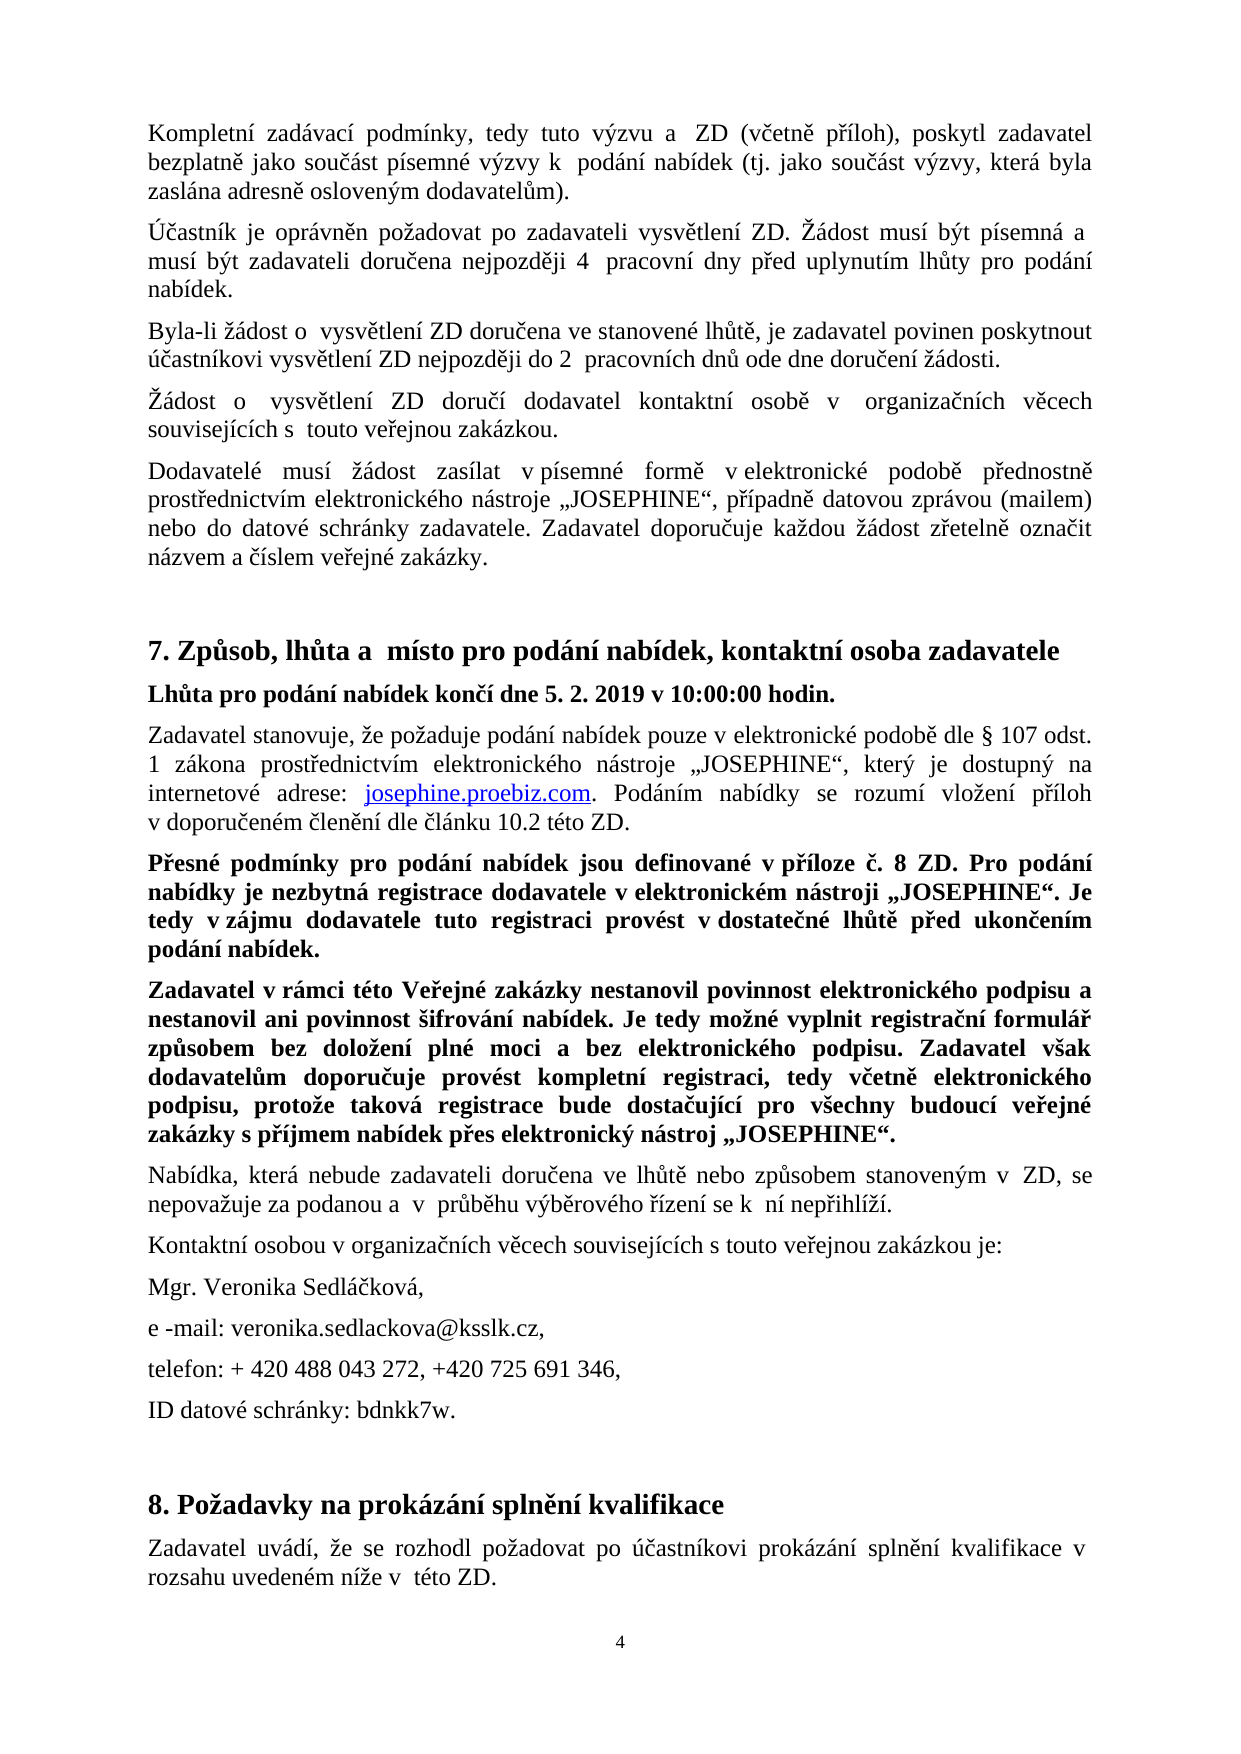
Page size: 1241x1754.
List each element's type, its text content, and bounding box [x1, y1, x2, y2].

text Kontaktní osobou v organizačních věcech souvisejících s touto veřejnou zakázkou je: [148, 1231, 1093, 1259]
list Způsob, lhůta a místo pro podání nabídek, kontaktní osoba zadavatele [148, 633, 1093, 667]
text telefon: + 420 488 043 272, +420 725 691 346, [148, 1354, 1093, 1383]
text Nabídka, která nebude zadavateli doručena ve lhůtě nebo způsobem stanoveným v ZD, se nepovažuje za podanou a v průběhu výběrového řízení se k ní nepřihlíží. [148, 1161, 1093, 1218]
list Požadavky na prokázání splnění kvalifikace [148, 1487, 1093, 1520]
text Zadavatel uvádí, že se rozhodl požadovat po účastníkovi prokázání splnění kvalifikace v rozsahu uvedeném níže v této ZD. [148, 1533, 1093, 1590]
text Zadavatel stanovuje, že požaduje podání nabídek pouze v elektronické podobě dle § 107 odst. 1 zákona prostřednictvím elektronického nástroje „JOSEPHINE“, který je dostupný na internetové adrese: josephine.proebiz.com. Podáním nabídky se rozumí vložení příloh v doporučeném členění dle článku 10.2 této ZD. [148, 721, 1093, 836]
text Zadavatel v rámci této Veřejné zakázky nestanovil povinnost elektronického podpisu a nestanovil ani povinnost šifrování nabídek. Je tedy možné vyplnit registrační formulář způsobem bez doložení plné moci a bez elektronického podpisu. Zadavatel však dodavatelům doporučuje provést kompletní registraci, tedy včetně elektronického podpisu, protože taková registrace bude dostačující pro všechny budoucí veřejné zakázky s příjmem nabídek přes elektronický nástroj „JOSEPHINE“. [148, 976, 1093, 1148]
text ID datové schránky: bdnkk7w. [148, 1396, 1093, 1424]
text Žádost o vysvětlení ZD doručí dodavatel kontaktní osobě v organizačních věcech souvisejících s touto veřejnou zakázkou. [148, 386, 1093, 443]
text Lhůta pro podání nabídek končí dne 5. 2. 2019 v 10:00:00 hodin. [148, 679, 1093, 708]
text Mgr. Veronika Sedláčková, [148, 1272, 1093, 1301]
text Přesné podmínky pro podání nabídek jsou definované v příloze č. 8 ZD. Pro podání nabídky je nezbytná registrace dodavatele v elektronickém nástroji „JOSEPHINE“. Je tedy v zájmu dodavatele tuto registraci provést v dostatečné lhůtě před ukončením podání nabídek. [148, 848, 1093, 963]
text Byla-li žádost o vysvětlení ZD doručena ve stanovené lhůtě, je zadavatel povinen poskytnout účastníkovi vysvětlení ZD nejpozději do 2 pracovních dnů ode dne doručení žádosti. [148, 316, 1093, 373]
text Účastník je oprávněn požadovat po zadavateli vysvětlení ZD. Žádost musí být písemná a musí být zadavateli doručena nejpozději 4 pracovní dny před uplynutím lhůty pro podání nabídek. [148, 217, 1093, 303]
text Dodavatelé musí žádost zasílat v písemné formě v elektronické podobě přednostně prostřednictvím elektronického nástroje „JOSEPHINE“, případně datovou zprávou (mailem) nebo do datové schránky zadavatele. Zadavatel doporučuje každou žádost zřetelně označit názvem a číslem veřejné zakázky. [148, 456, 1093, 571]
text e -mail: veronika.sedlackova@ksslk.cz, [148, 1313, 1093, 1342]
text Kompletní zadávací podmínky, tedy tuto výzvu a ZD (včetně příloh), poskytl zadavatel bezplatně jako součást písemné výzvy k podání nabídek (tj. jako součást výzvy, která byla zaslána adresně osloveným dodavatelům). [148, 118, 1093, 204]
